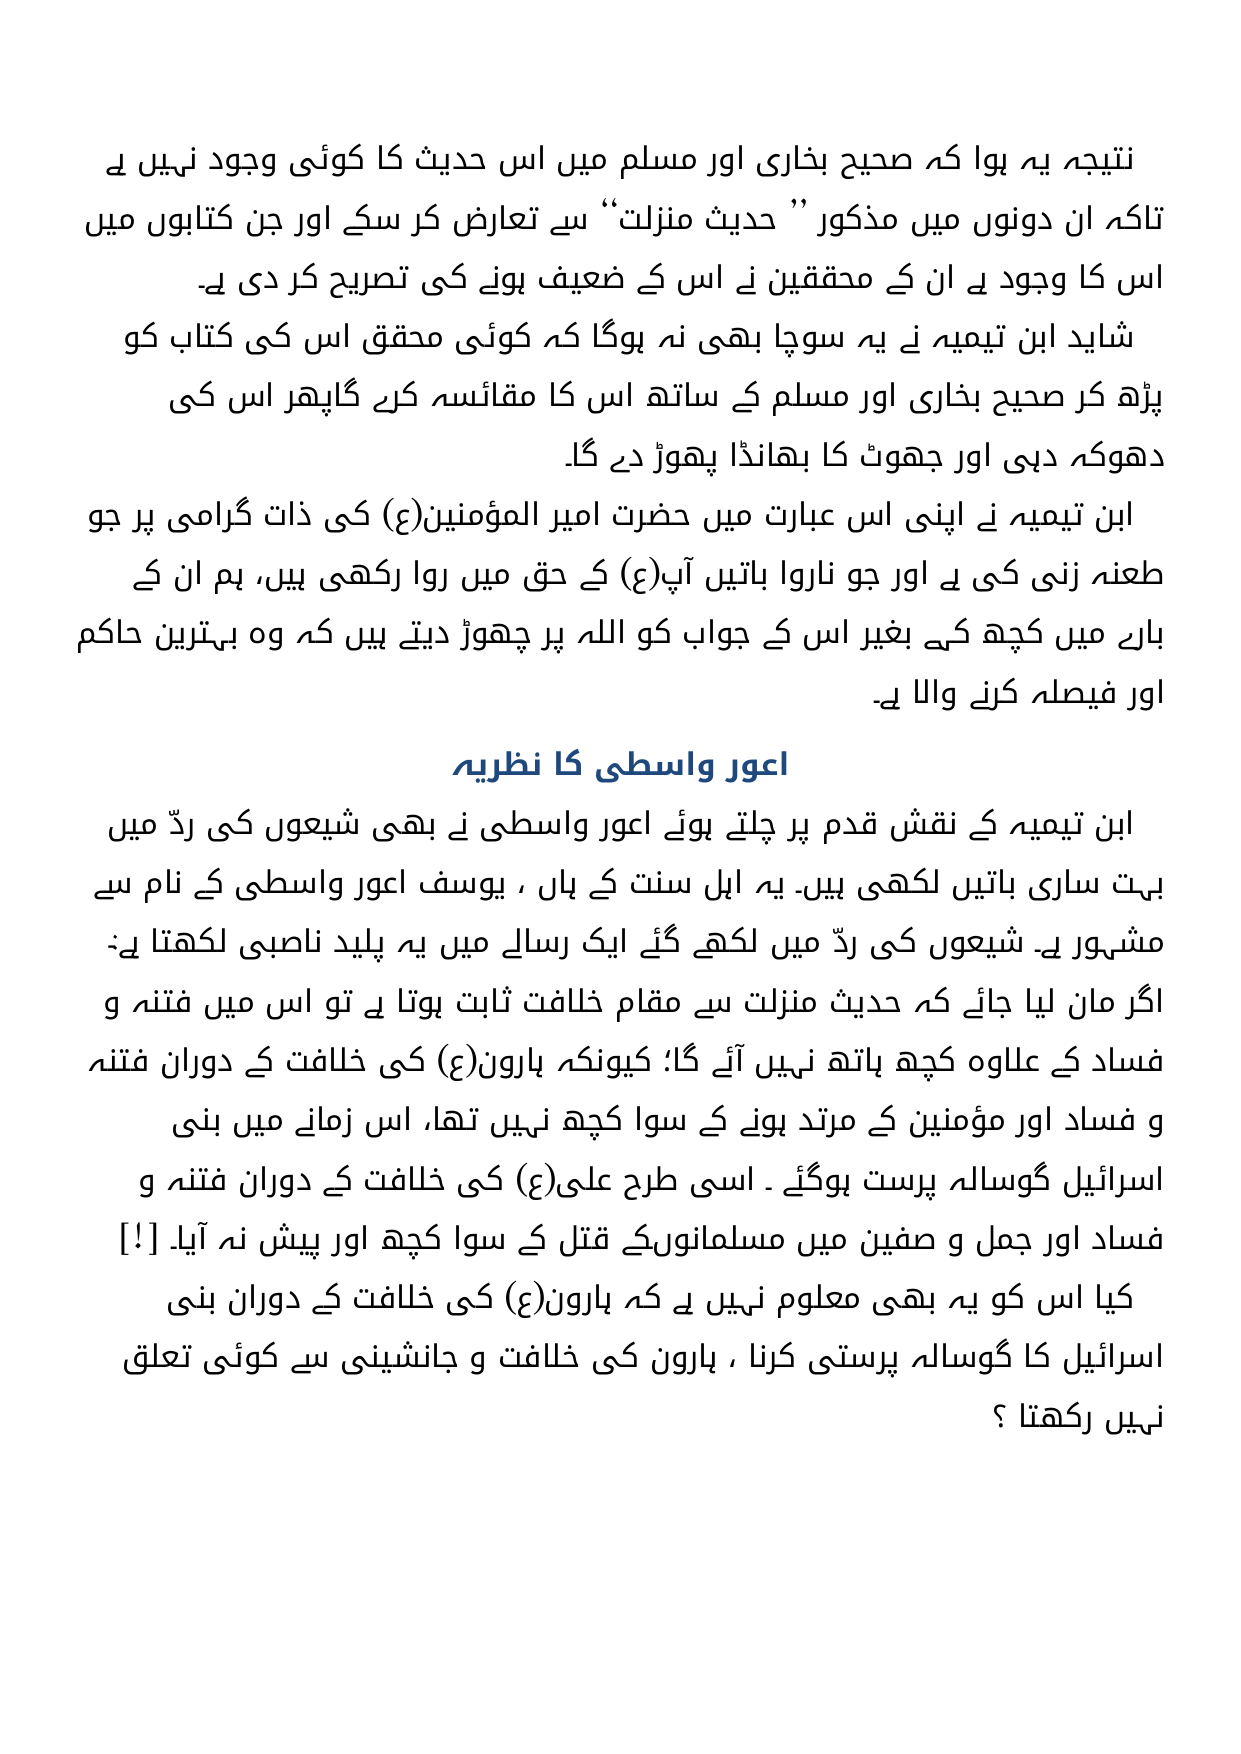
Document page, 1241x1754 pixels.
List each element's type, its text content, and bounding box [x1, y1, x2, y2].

subtitle اعور واسطی کا نظریہ [75, 735, 1165, 794]
text شاید ابن تیمیہ نے یہ سوچا بھی نہ ہوگا کہ کوئی محقق اس کی کتاب کو پڑھ کر صحیح بخاری اور مسلم کے ساتھ اس کا مقائسہ کرے گاپھر اس کی دھوکہ دہی اور جھوٹ کا بھانڈا پھوڑ دے گا۔ [75, 307, 1165, 485]
text ابن تیمیہ کے نقش قدم پر چلتے ہوئے اعور واسطی نے بھی شیعوں کی ردّ میں بہت ساری باتیں لکھی ہیں۔ یہ اہل سنت کے ہاں ، یوسف اعور واسطی کے نام سے مشہور ہے۔ شیعوں کی ردّ میں لکھے گئے ایک رسالے میں یہ پلید ناصبی لکھتا ہے: اگر مان لیا جائے کہ حدیث منزلت سے مقام خلافت ثابت ہوتا ہے تو اس میں فتنہ و فساد کے علاوہ کچھ ہاتھ نہیں آئے گا؛ کیونکہ ہارون(ع) کی خلافت کے دوران فتنہ و فساد اور مؤمنین کے مرتد ہونے کے سوا کچھ نہیں تھا، اس زمانے میں بنی اسرائیل گوسالہ پرست ہوگئے ۔ اسی طرح علی(ع) کی خلافت کے دوران فتنہ و فساد اور جمل و صفین میں مسلمانوںکے قتل کے سوا کچھ اور پیش نہ آیا۔ [!] [75, 794, 1165, 1268]
text نتیجہ یہ ہوا کہ صحیح بخاری اور مسلم میں اس حدیث کا کوئی وجود نہیں ہے تاکہ ان دونوں میں مذکور ’’ حدیث منزلت‘‘ سے تعارض کر سکے اور جن کتابوں میں اس کا وجود ہے ان کے محققین نے اس کے ضعیف ہونے کی تصریح کر دی ہے۔ [75, 130, 1165, 307]
text ابن تیمیہ نے اپنی اس عبارت میں حضرت امیر المؤمنین(ع) کی ذات گرامی پر جو طعنہ زنی کی ہے اور جو ناروا باتیں آپ(ع) کے حق میں روا رکھی ہیں، ہم ان کے بارے میں کچھ کہے بغیر اس کے جواب کو اللہ پر چھوڑ دیتے ہیں کہ وہ بہترین حاکم اور فیصلہ کرنے والا ہے۔ [75, 485, 1165, 722]
text کیا اس کو یہ بھی معلوم نہیں ہے کہ ہارون(ع) کی خلافت کے دوران بنی اسرائیل کا گوسالہ پرستی کرنا ، ہارون کی خلافت و جانشینی سے کوئی تعلق نہیں رکھتا ؟ [75, 1268, 1165, 1446]
